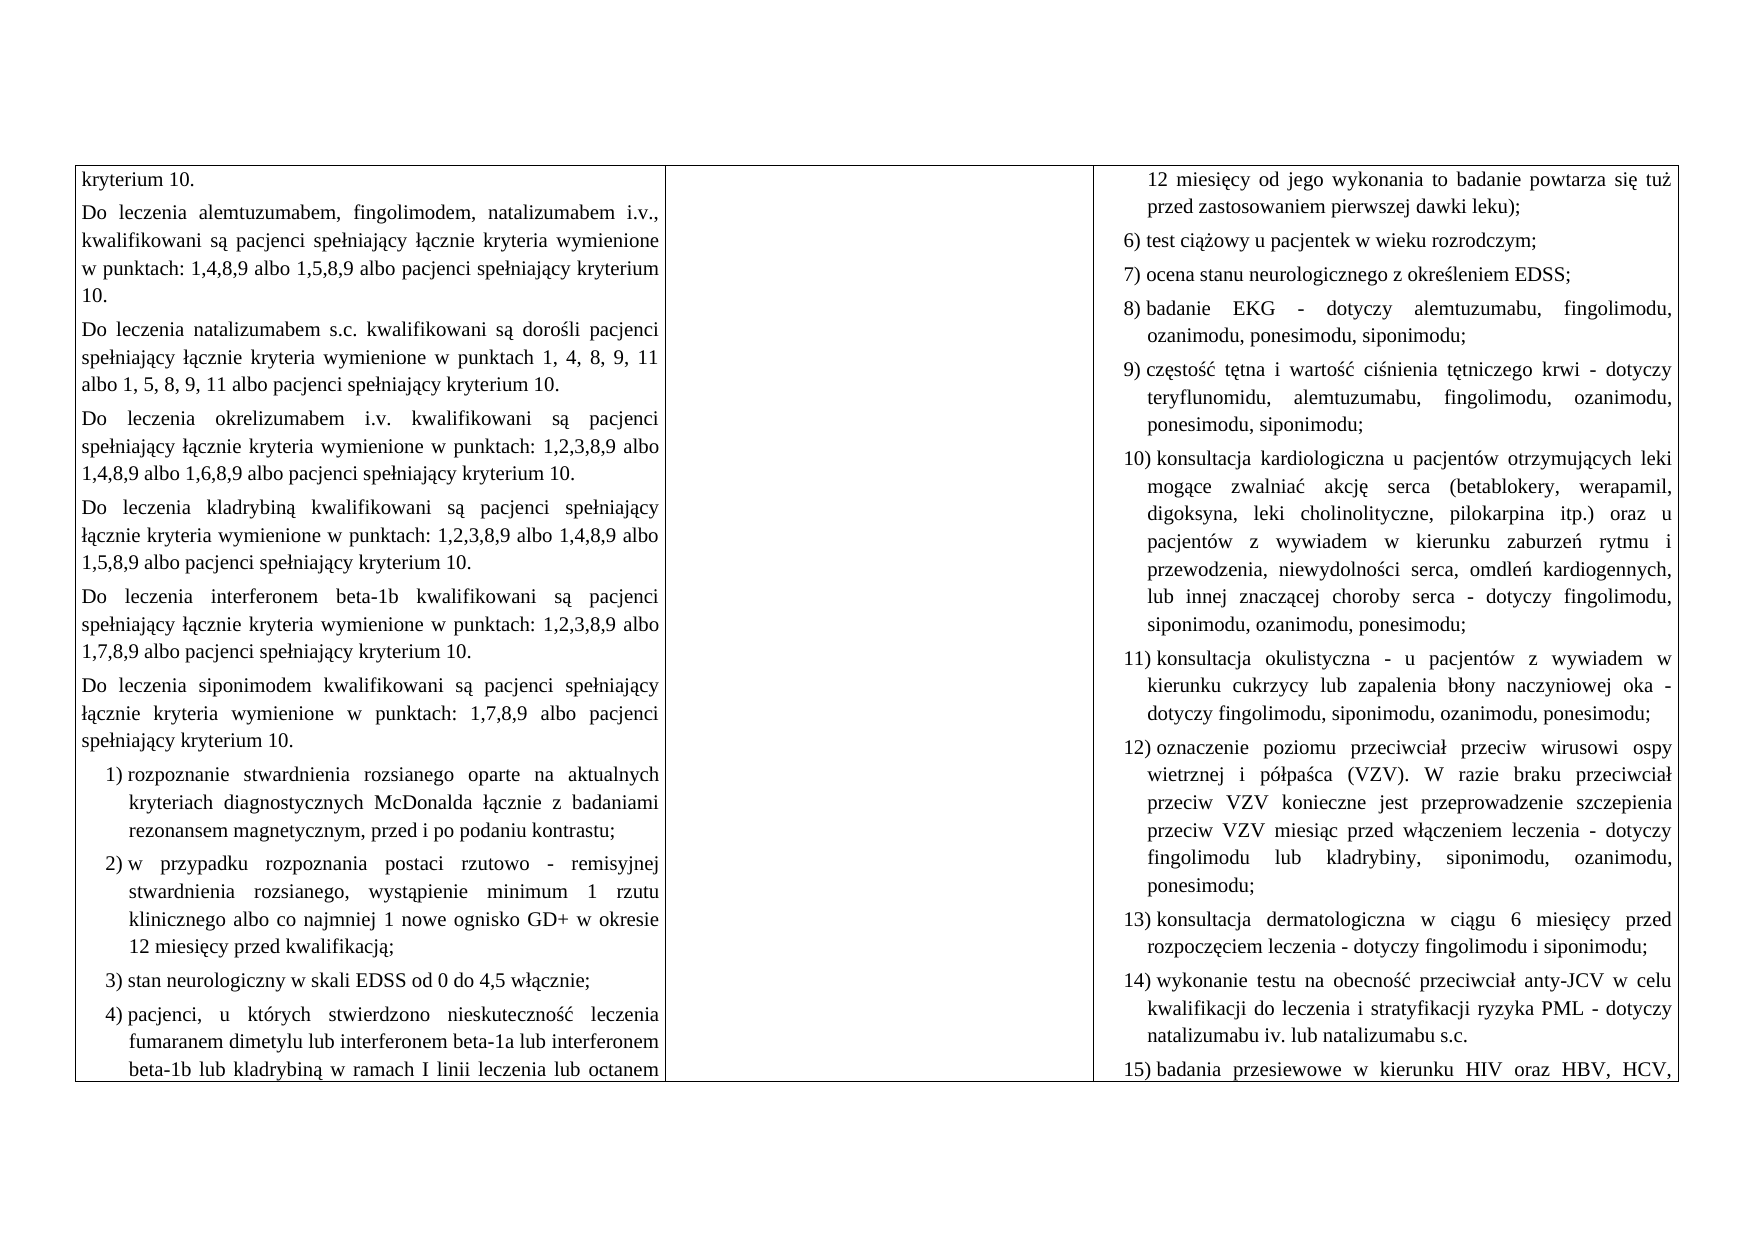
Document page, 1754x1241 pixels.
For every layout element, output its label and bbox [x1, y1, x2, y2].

table_cell [1094, 166, 1678, 1081]
table_cell [76, 166, 665, 1081]
table_cell [666, 166, 1093, 1081]
